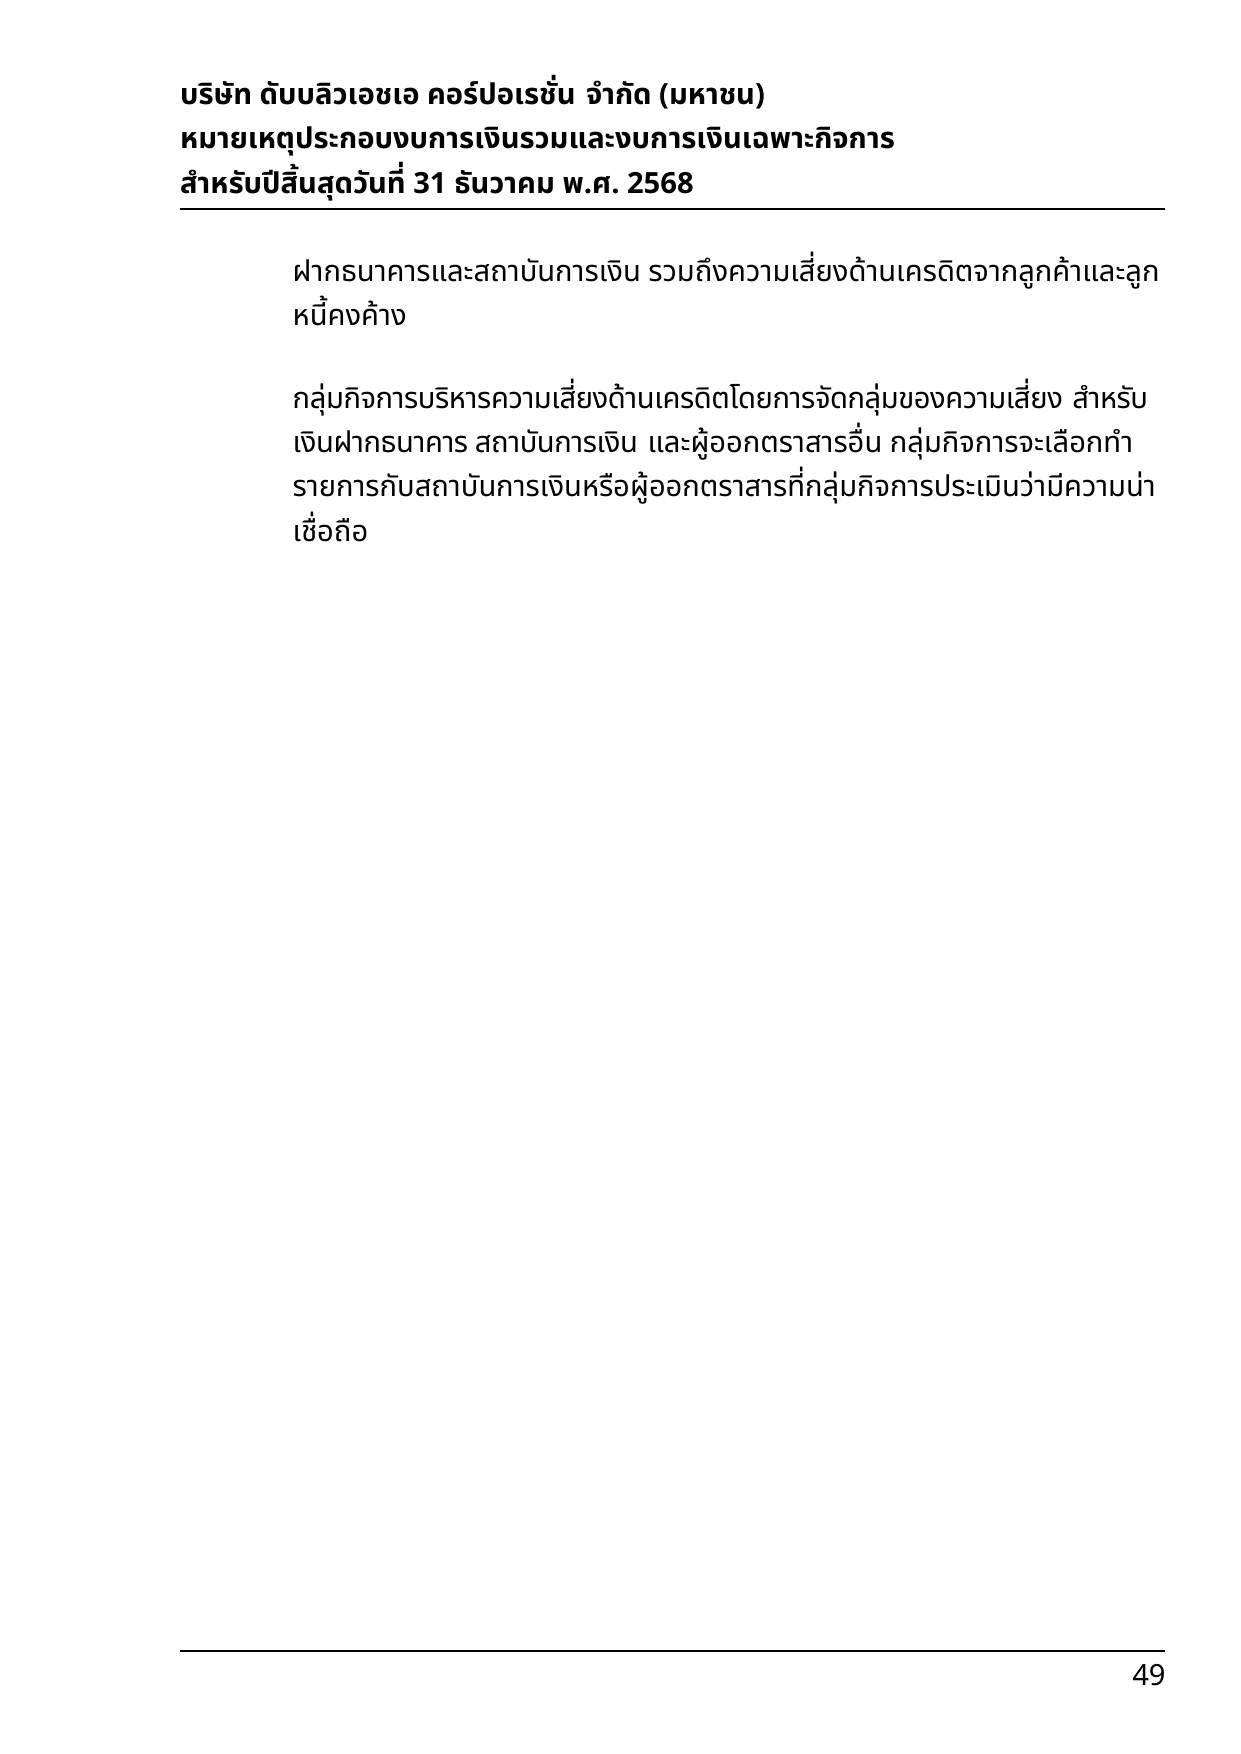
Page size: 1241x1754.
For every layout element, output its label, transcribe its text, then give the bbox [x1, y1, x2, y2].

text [292, 250, 1165, 338]
text กลุ่มกิจการบริหารความเสี่ยงด้านเครดิตโดยการจัดกลุ่มของความเสี่ยง สำหรับเงินฝากธนาคาร สถาบันการเงิน และผู้ออกตราสารอื่น กลุ่มกิจการจะเลือกทำรายการกับสถาบันการเงินหรือผู้ออกตราสารที่กลุ่มกิจการประเมินว่ามีความน่าเชื่อถือ [292, 378, 1165, 554]
